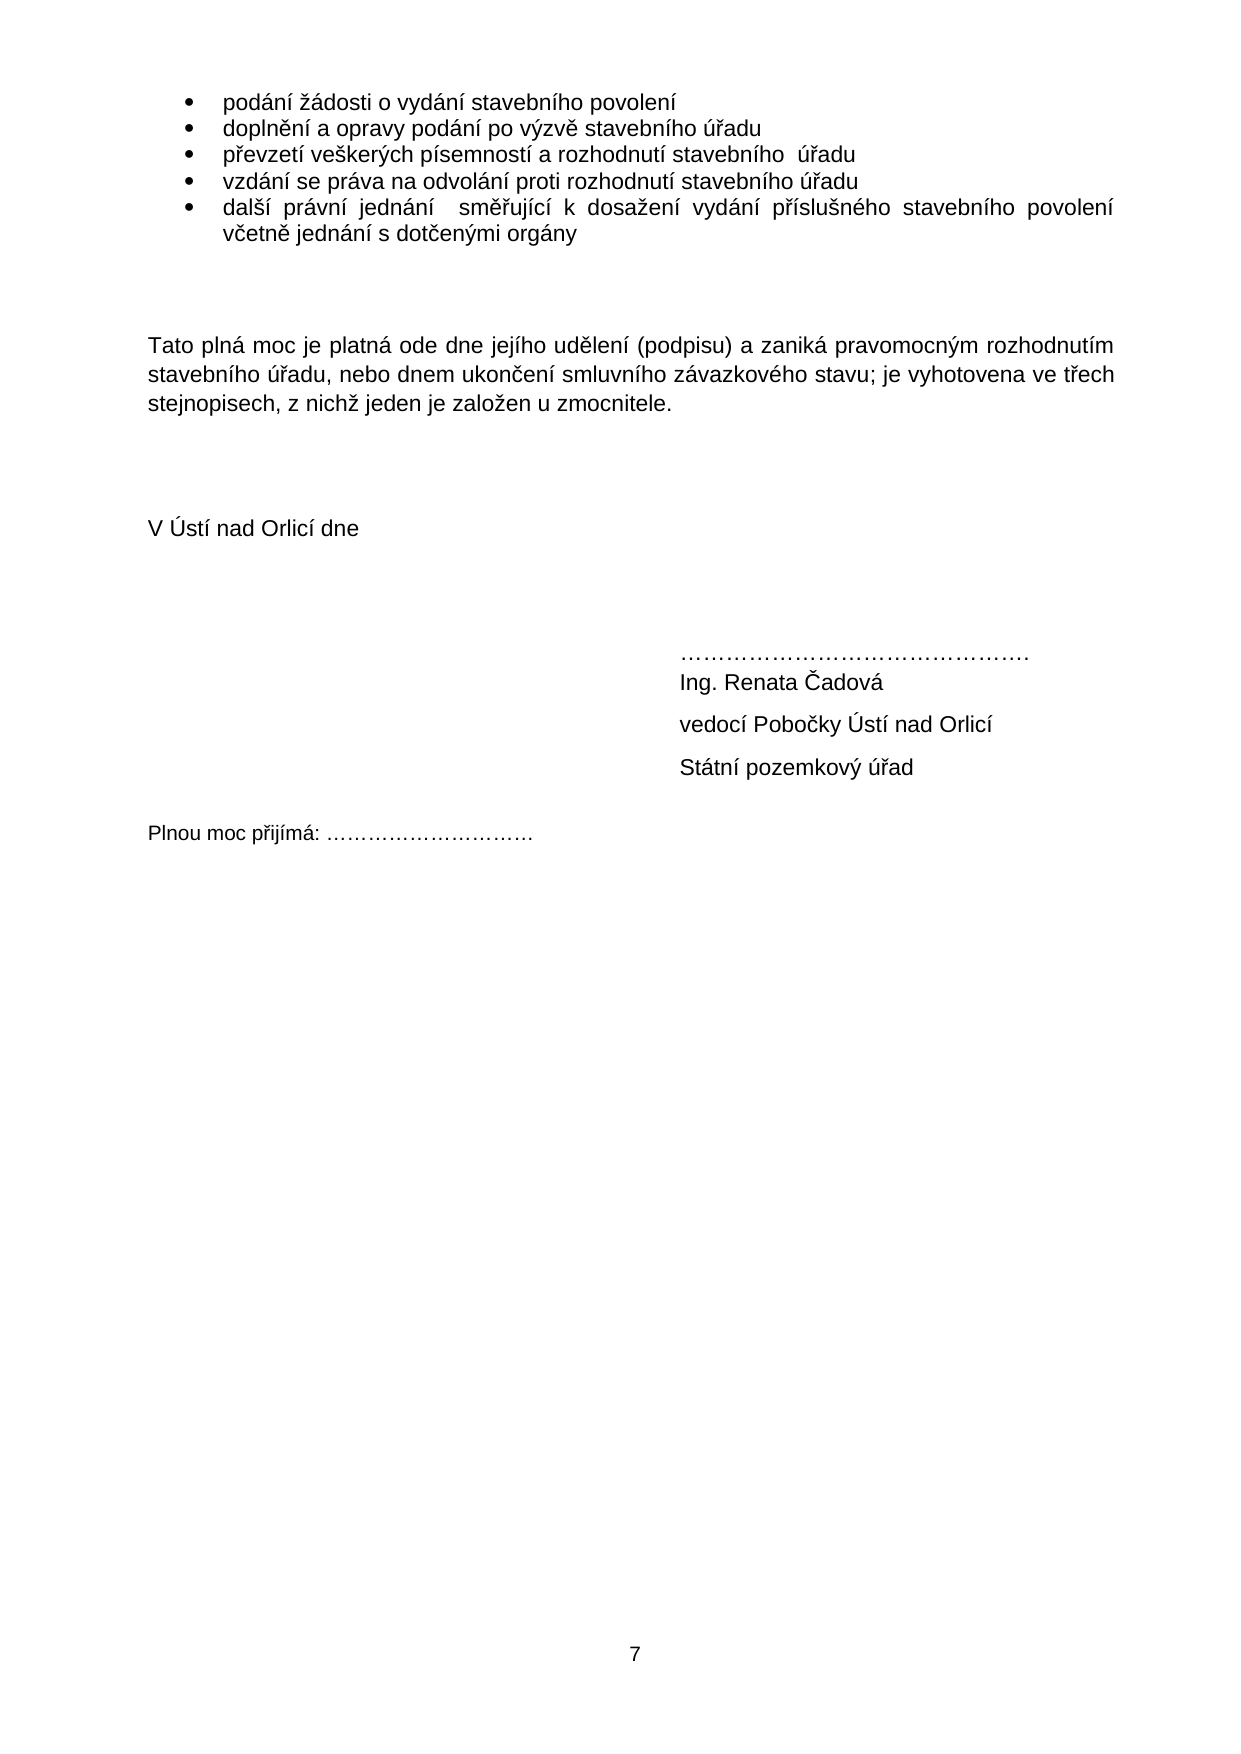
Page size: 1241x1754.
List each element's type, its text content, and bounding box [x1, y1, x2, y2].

list doplnění a opravy podání po výzvě stavebního úřadu [185, 115, 1115, 141]
text Státní pozemkový úřad [679, 754, 1122, 780]
text Plnou moc přijímá: ………………………… [148, 821, 1122, 845]
list podání žádosti o vydání stavebního povolení [185, 89, 1115, 115]
text ………………………………………. Ing. Renata Čadová [679, 638, 1122, 695]
text V Ústí nad Orlicí dne [148, 513, 1115, 543]
list vzdání se práva na odvolání proti rozhodnutí stavebního úřadu [185, 168, 1115, 194]
list převzetí veškerých písemností a rozhodnutí stavebního úřadu [185, 141, 1115, 168]
text Tato plná moc je platná ode dne jejího udělení (podpisu) a zaniká pravomocným rozhodnutím stavebního úřadu, nebo dnem ukončení smluvního závazkového stavu; je vyhotovena ve třech stejnopisech, z nichž jeden je založen u zmocnitele. [148, 330, 1115, 418]
list další právní jednání směřující k dosažení vydání příslušného stavebního povolení včetně jednání s dotčenými orgány [185, 194, 1115, 247]
text vedocí Pobočky Ústí nad Orlicí [679, 711, 1122, 738]
